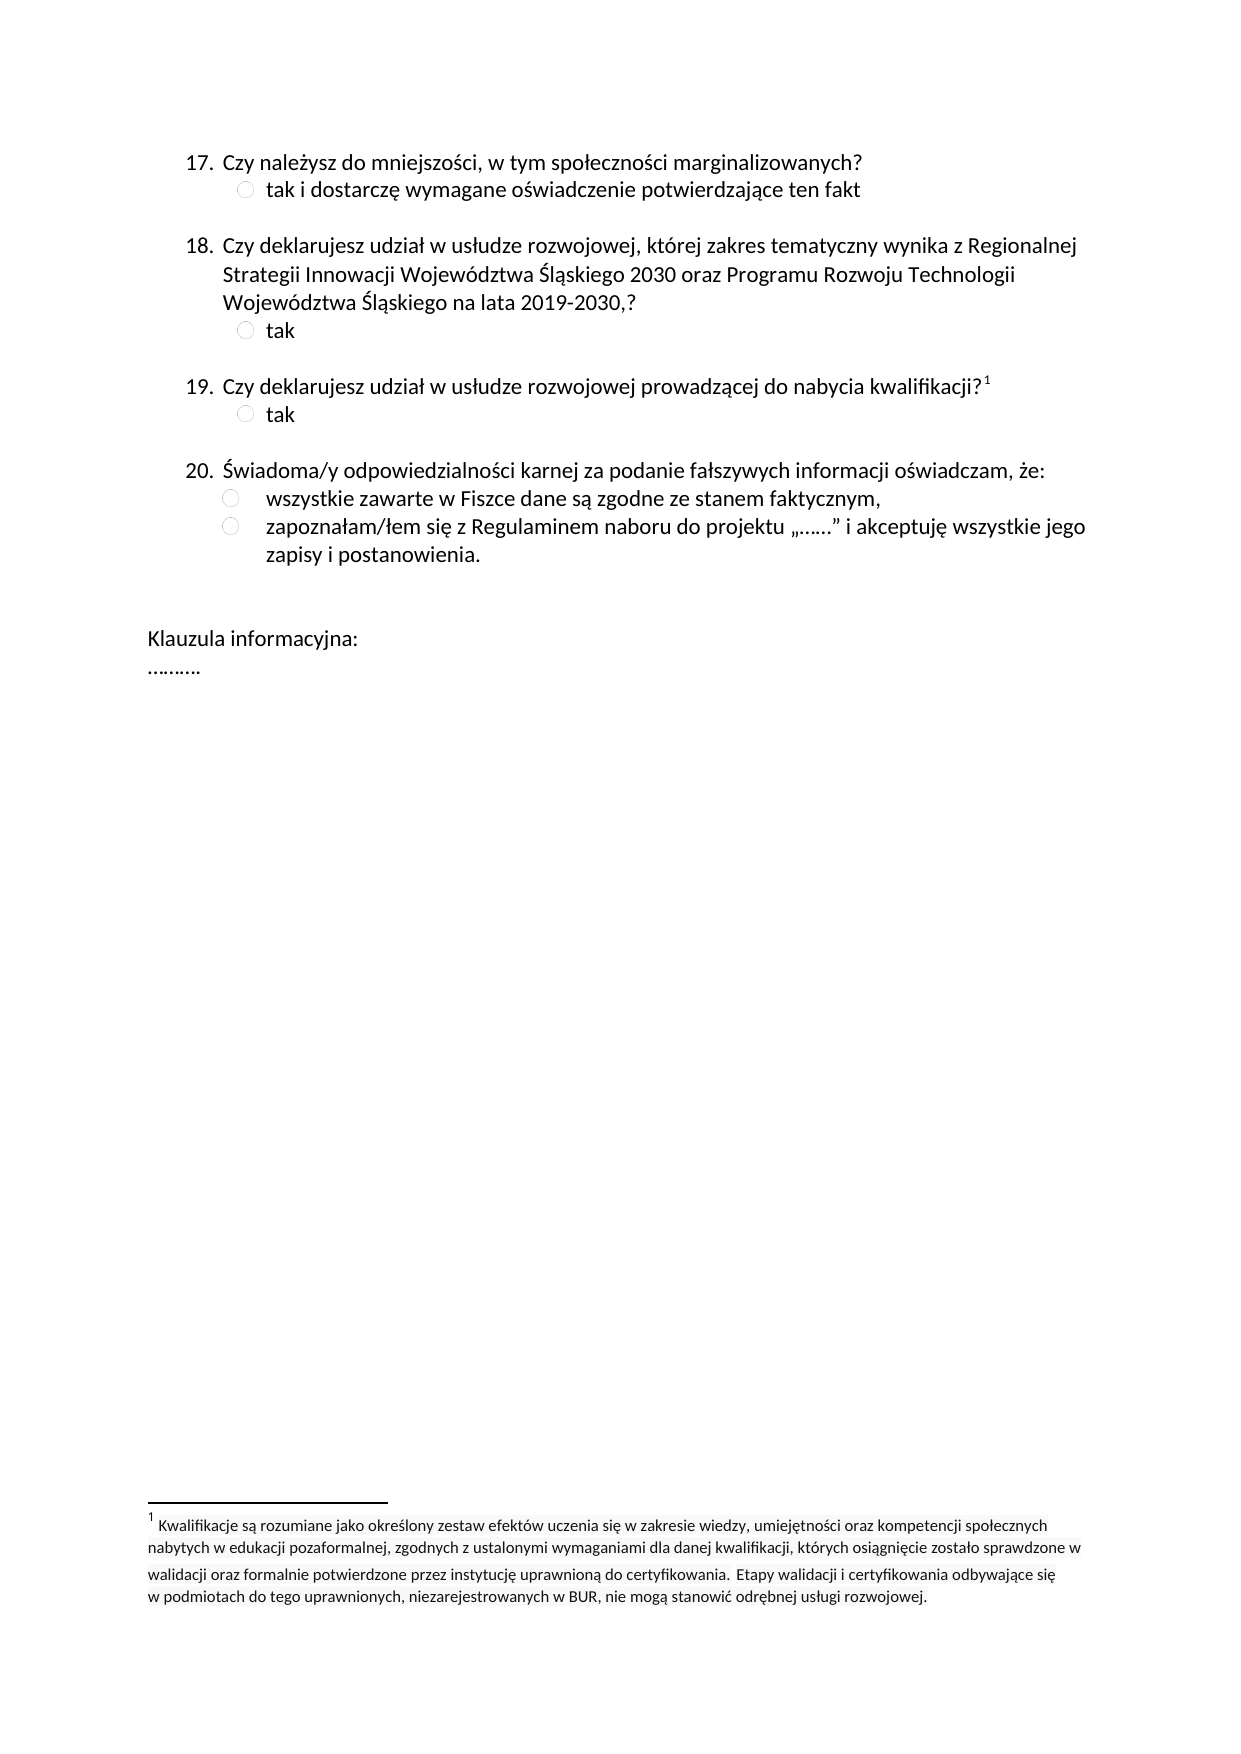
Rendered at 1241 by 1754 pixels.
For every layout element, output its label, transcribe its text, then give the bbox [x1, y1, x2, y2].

picture [237, 405, 254, 422]
picture [222, 517, 239, 535]
list Czy deklarujesz udział w usłudze rozwojowej, której zakres tematyczny wynika z Regionalnej Strategii Innowacji Województwa Śląskiego 2030 oraz Programu Rozwoju Technologii Województwa Śląskiego na lata 2019-2030,? [185, 232, 1107, 316]
list Czy należysz do mniejszości, w tym społeczności marginalizowanych? [185, 148, 1107, 176]
list wszystkie zawarte w Fiszce dane są zgodne ze stanem faktycznym, [221, 484, 1107, 512]
text ………. [148, 652, 1107, 680]
list tak [236, 400, 1107, 428]
picture [222, 489, 239, 507]
picture [237, 321, 254, 339]
list Czy deklarujesz udział w usłudze rozwojowej prowadzącej do nabycia kwalifikacji? [185, 372, 1107, 400]
list tak [223, 316, 1107, 344]
list Świadoma/y odpowiedzialności karnej za podanie fałszywych informacji oświadczam, że: [185, 456, 1107, 484]
list tak i dostarczę wymagane oświadczenie potwierdzające ten fakt [236, 176, 1107, 204]
list zapoznałam/łem się z Regulaminem naboru do projektu „……” i akceptuję wszystkie jego zapisy i postanowienia. [221, 512, 1107, 568]
text Klauzula informacyjna: [148, 624, 1107, 652]
picture [237, 181, 254, 198]
